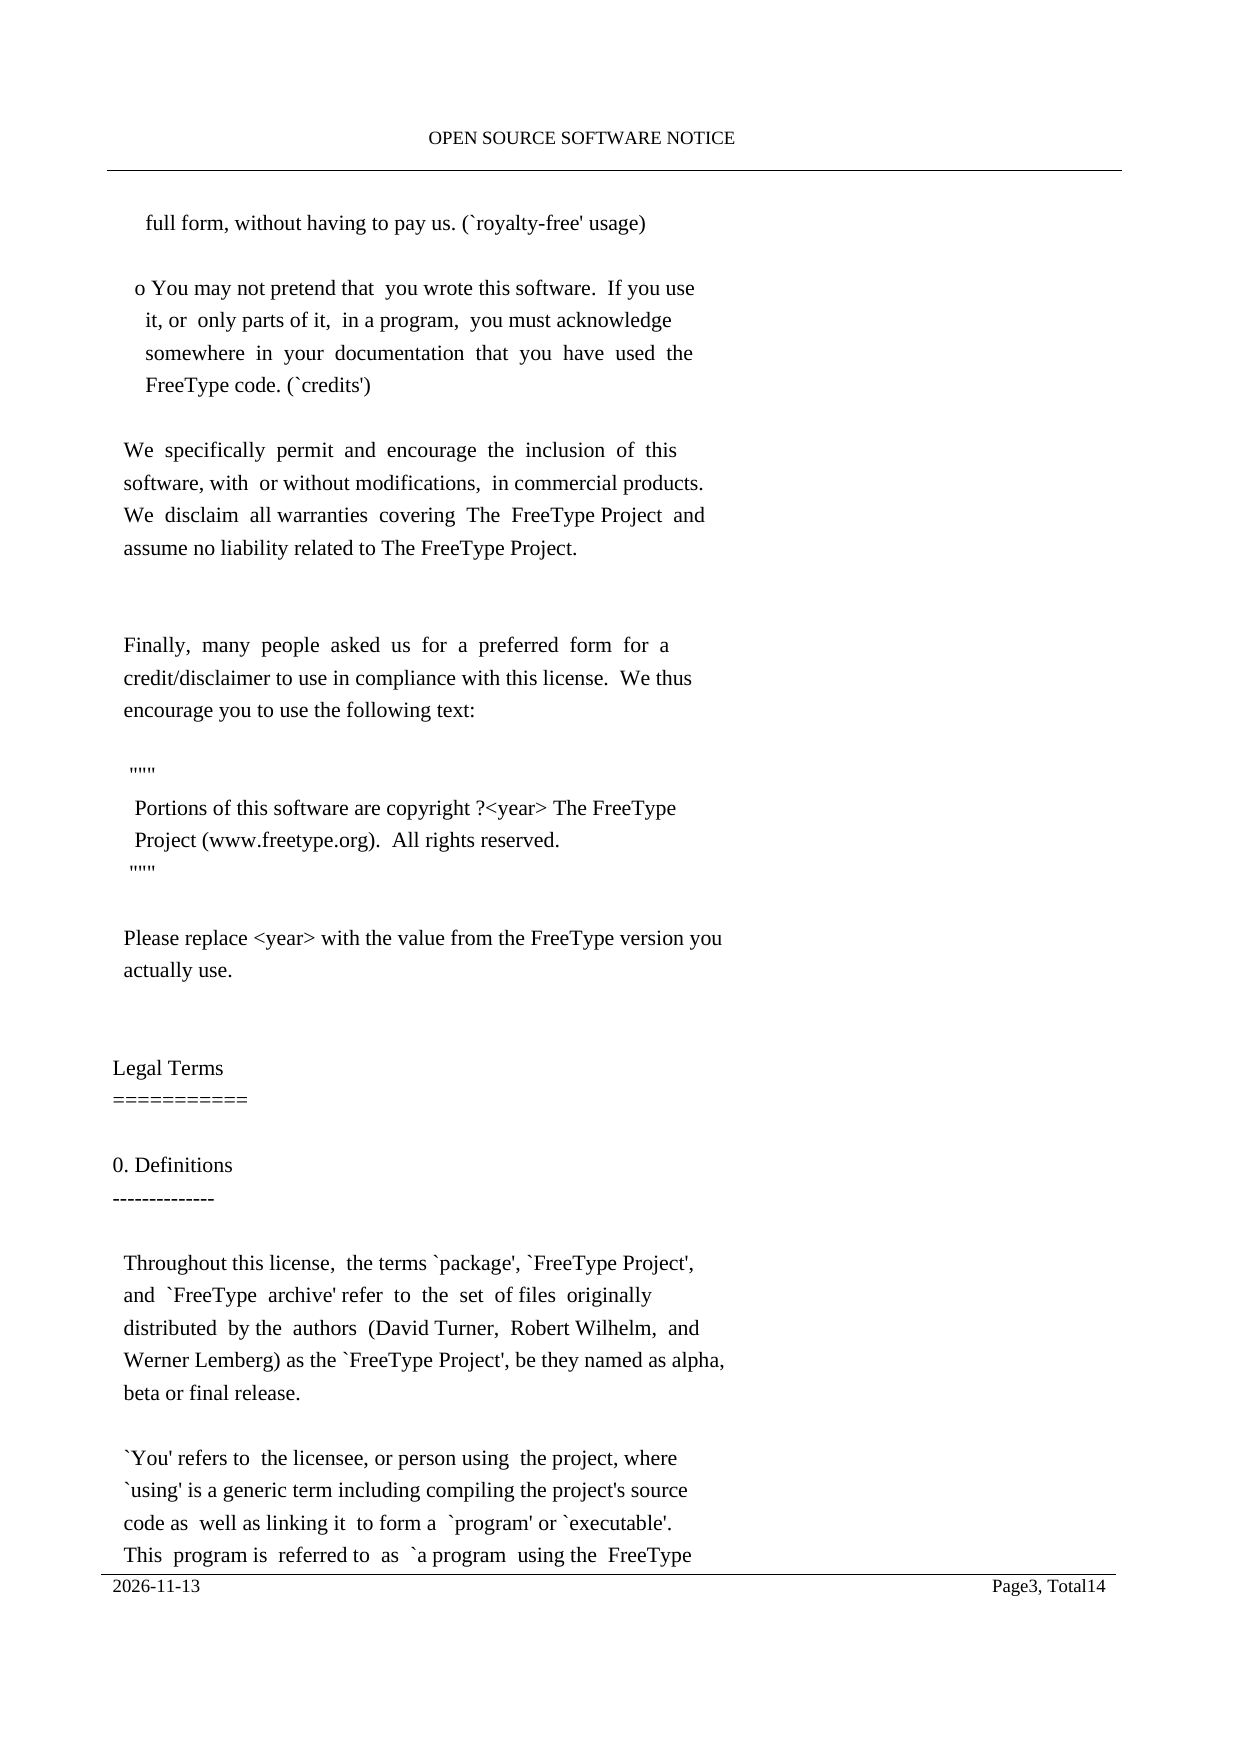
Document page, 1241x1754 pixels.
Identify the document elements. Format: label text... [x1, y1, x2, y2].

text distributed by the authors (David Turner, Robert Wilhelm, and [112, 1311, 1128, 1344]
text `You' refers to the licensee, or person using the project, where [112, 1441, 1128, 1474]
text Finally, many people asked us for a preferred form for a [112, 629, 1128, 661]
text """ [112, 856, 1128, 889]
text it, or only parts of it, in a program, you must acknowledge [112, 304, 1128, 336]
text credit/disclaimer to use in compliance with this license. We thus [112, 661, 1128, 694]
text FreeType code. (`credits') [112, 369, 1128, 401]
text software, with or without modifications, in commercial products. [112, 466, 1128, 499]
text `using' is a generic term including compiling the project's source [112, 1474, 1128, 1506]
text code as well as linking it to form a `program' or `executable'. [112, 1506, 1128, 1539]
text actually use. [112, 954, 1128, 986]
text somewhere in your documentation that you have used the [112, 336, 1128, 369]
text encourage you to use the following text: [112, 694, 1128, 726]
text We disclaim all warranties covering The FreeType Project and [112, 499, 1128, 531]
text Portions of this software are copyright ?<year> The FreeType [112, 791, 1128, 824]
text Please replace <year> with the value from the FreeType version you [112, 921, 1128, 954]
text """ [112, 759, 1128, 791]
text Project (www.freetype.org). All rights reserved. [112, 824, 1128, 856]
text o You may not pretend that you wrote this software. If you use [112, 271, 1128, 304]
text full form, without having to pay us. (`royalty-free' usage) [112, 206, 1128, 239]
text assume no liability related to The FreeType Project. [112, 531, 1128, 564]
text 0. Definitions [112, 1149, 1128, 1181]
text beta or final release. [112, 1376, 1128, 1409]
text Werner Lemberg) as the `FreeType Project', be they named as alpha, [112, 1344, 1128, 1376]
text This program is referred to as `a program using the FreeType [112, 1539, 1128, 1571]
text Legal Terms [112, 1051, 1128, 1084]
text -------------- [112, 1181, 1128, 1214]
text =========== [112, 1084, 1128, 1116]
text We specifically permit and encourage the inclusion of this [112, 434, 1128, 466]
text Throughout this license, the terms `package', `FreeType Project', [112, 1246, 1128, 1279]
text and `FreeType archive' refer to the set of files originally [112, 1279, 1128, 1311]
